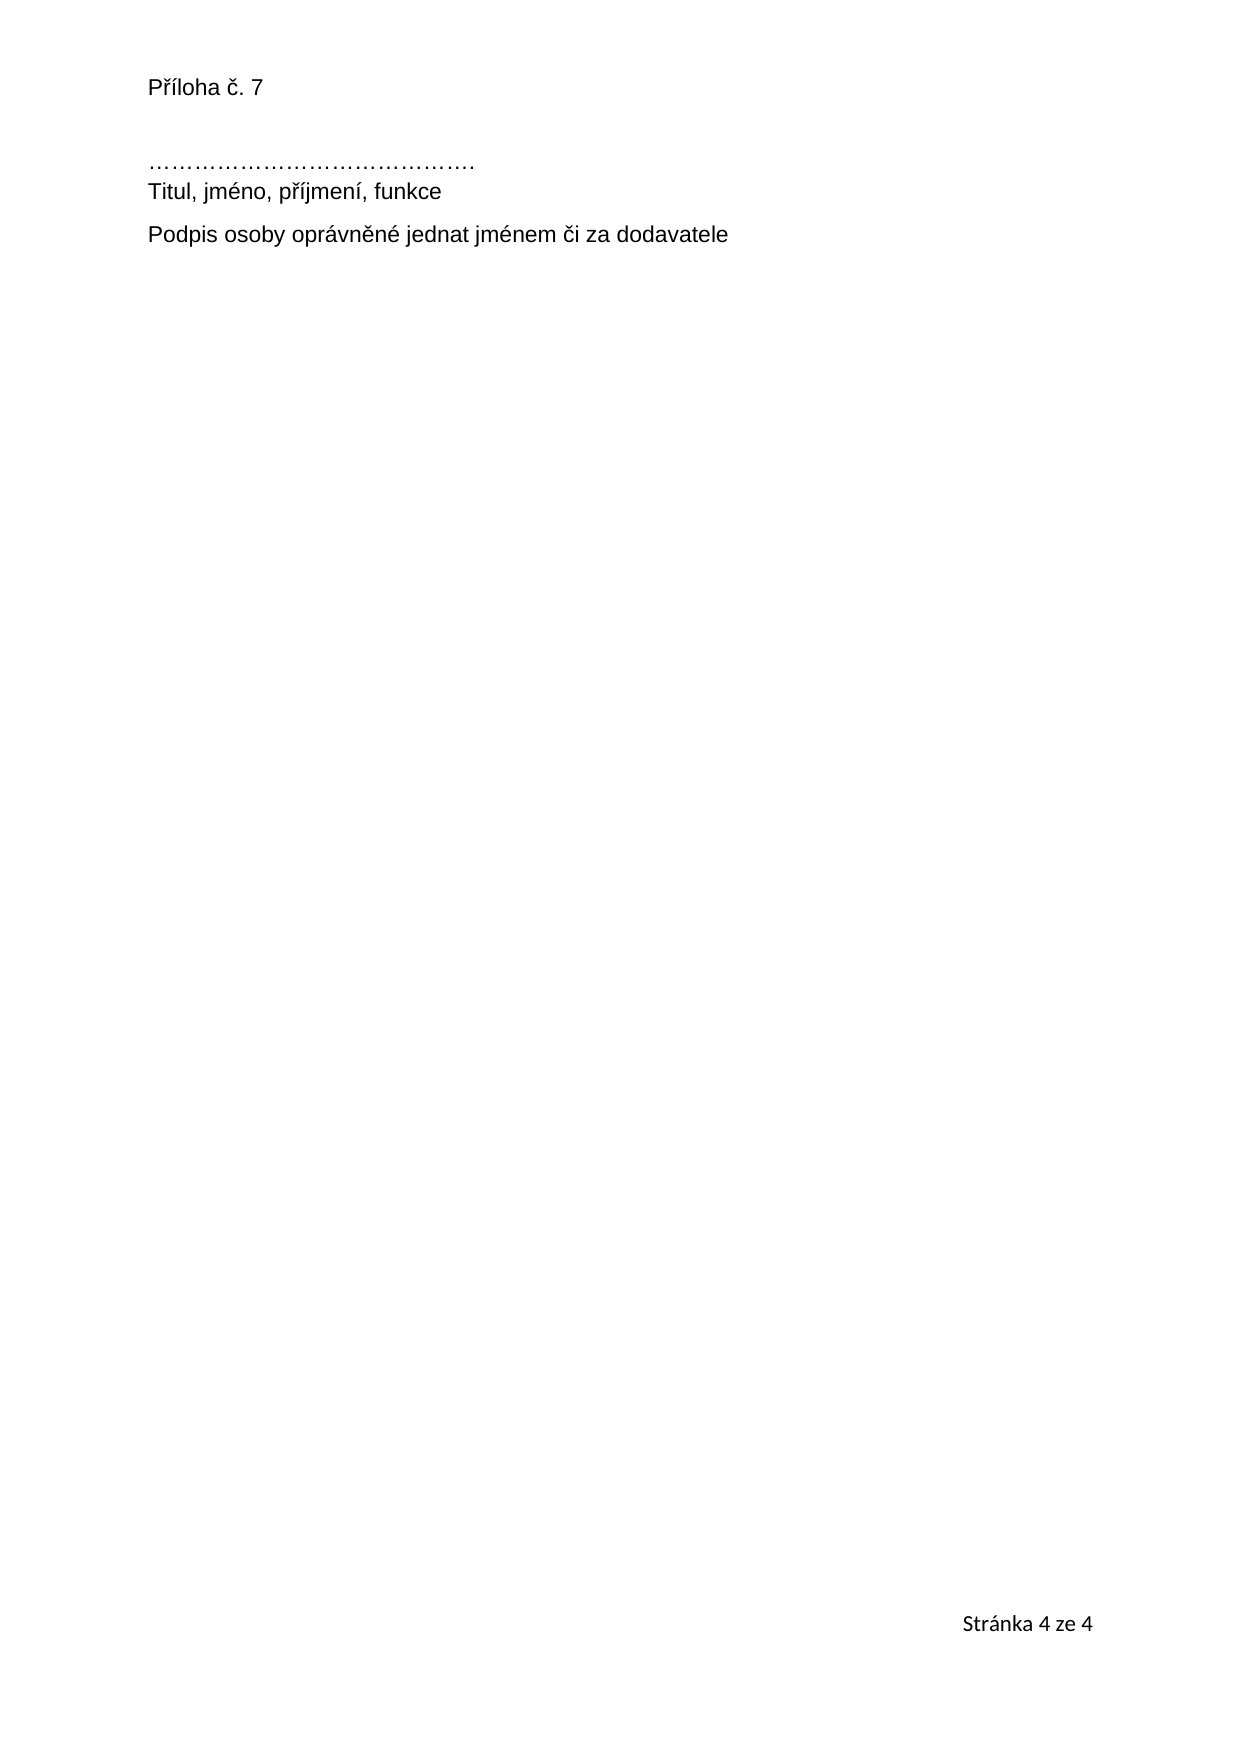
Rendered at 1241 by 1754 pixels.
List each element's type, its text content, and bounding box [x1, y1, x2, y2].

text ……………………………………. Titul, jméno, příjmení, funkce [148, 148, 1093, 204]
text Podpis osoby oprávněné jednat jménem či za dodavatele [148, 221, 1093, 247]
